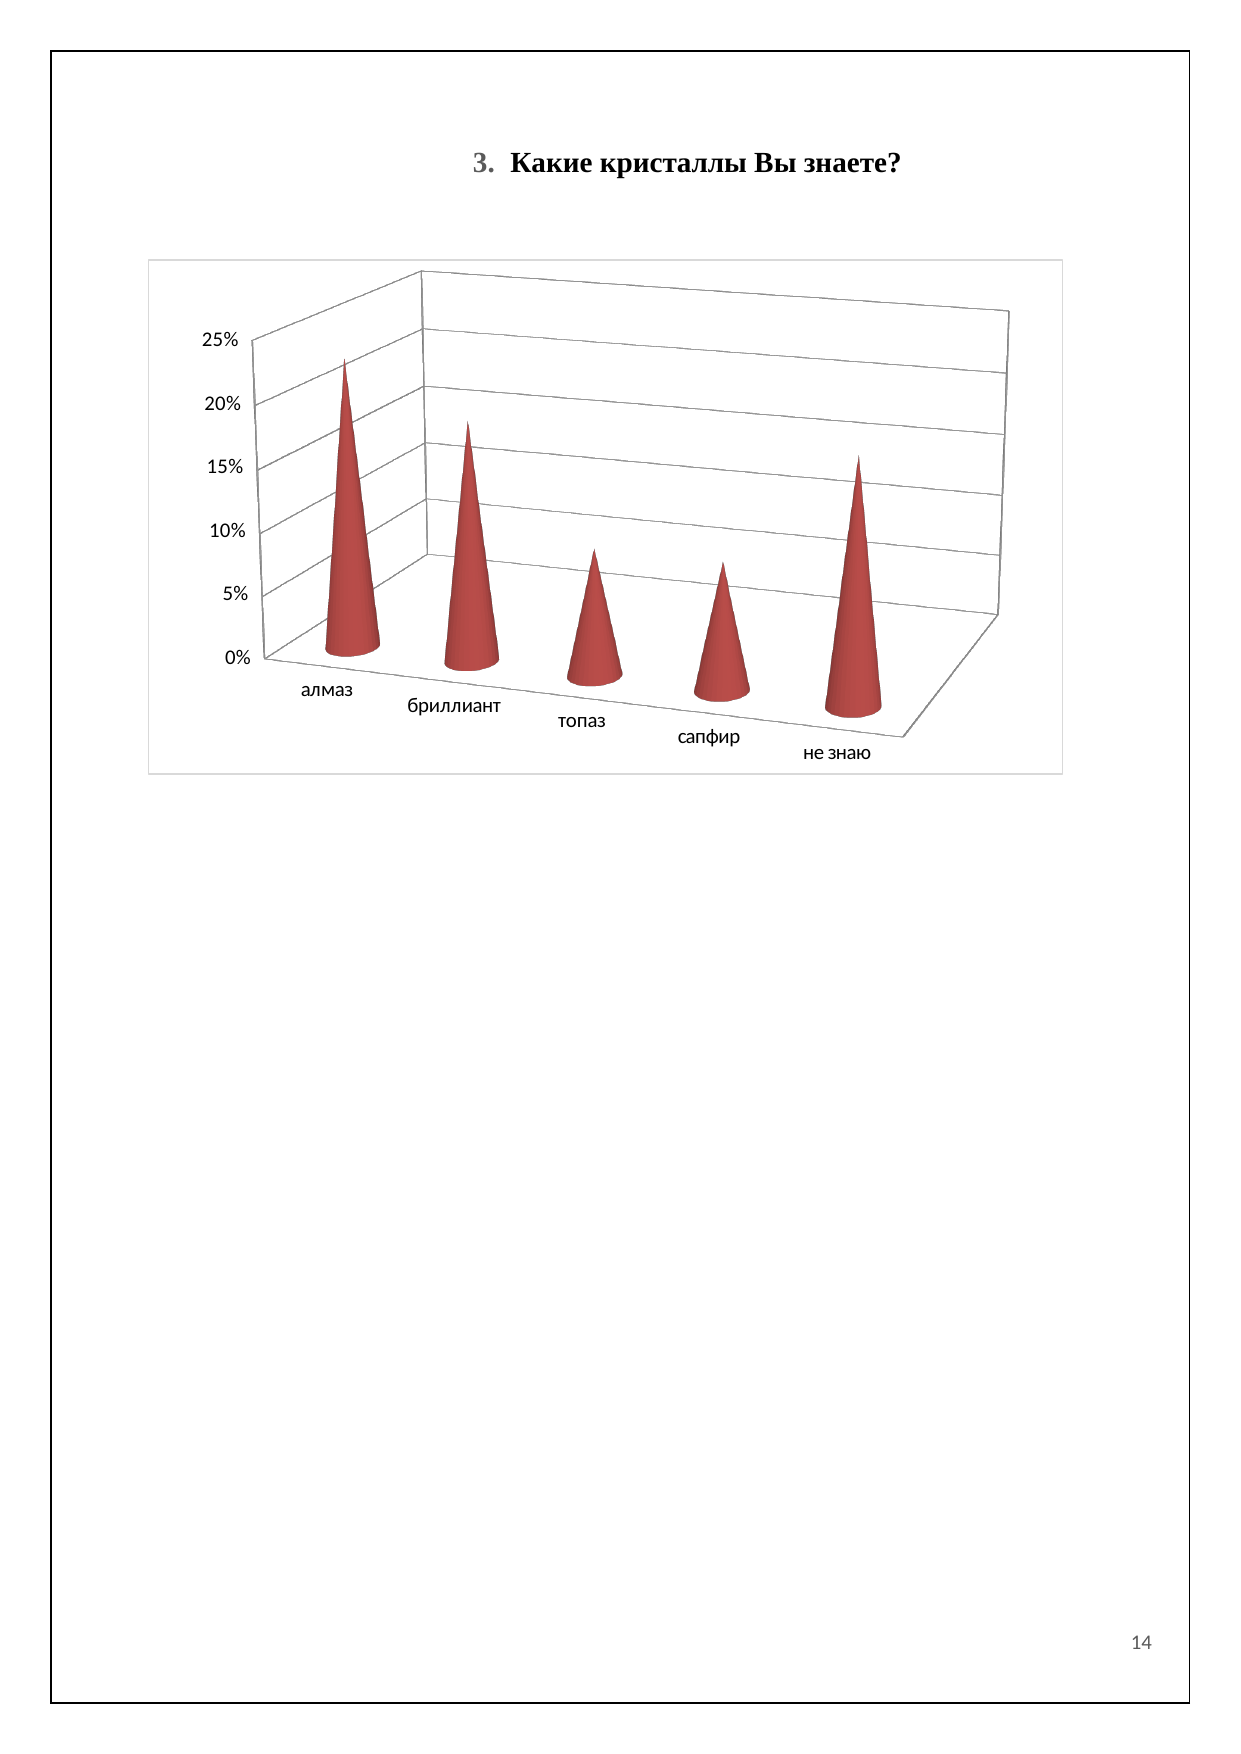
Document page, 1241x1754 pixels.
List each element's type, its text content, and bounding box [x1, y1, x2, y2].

list Какие кристаллы Вы знаете? [223, 146, 1152, 179]
